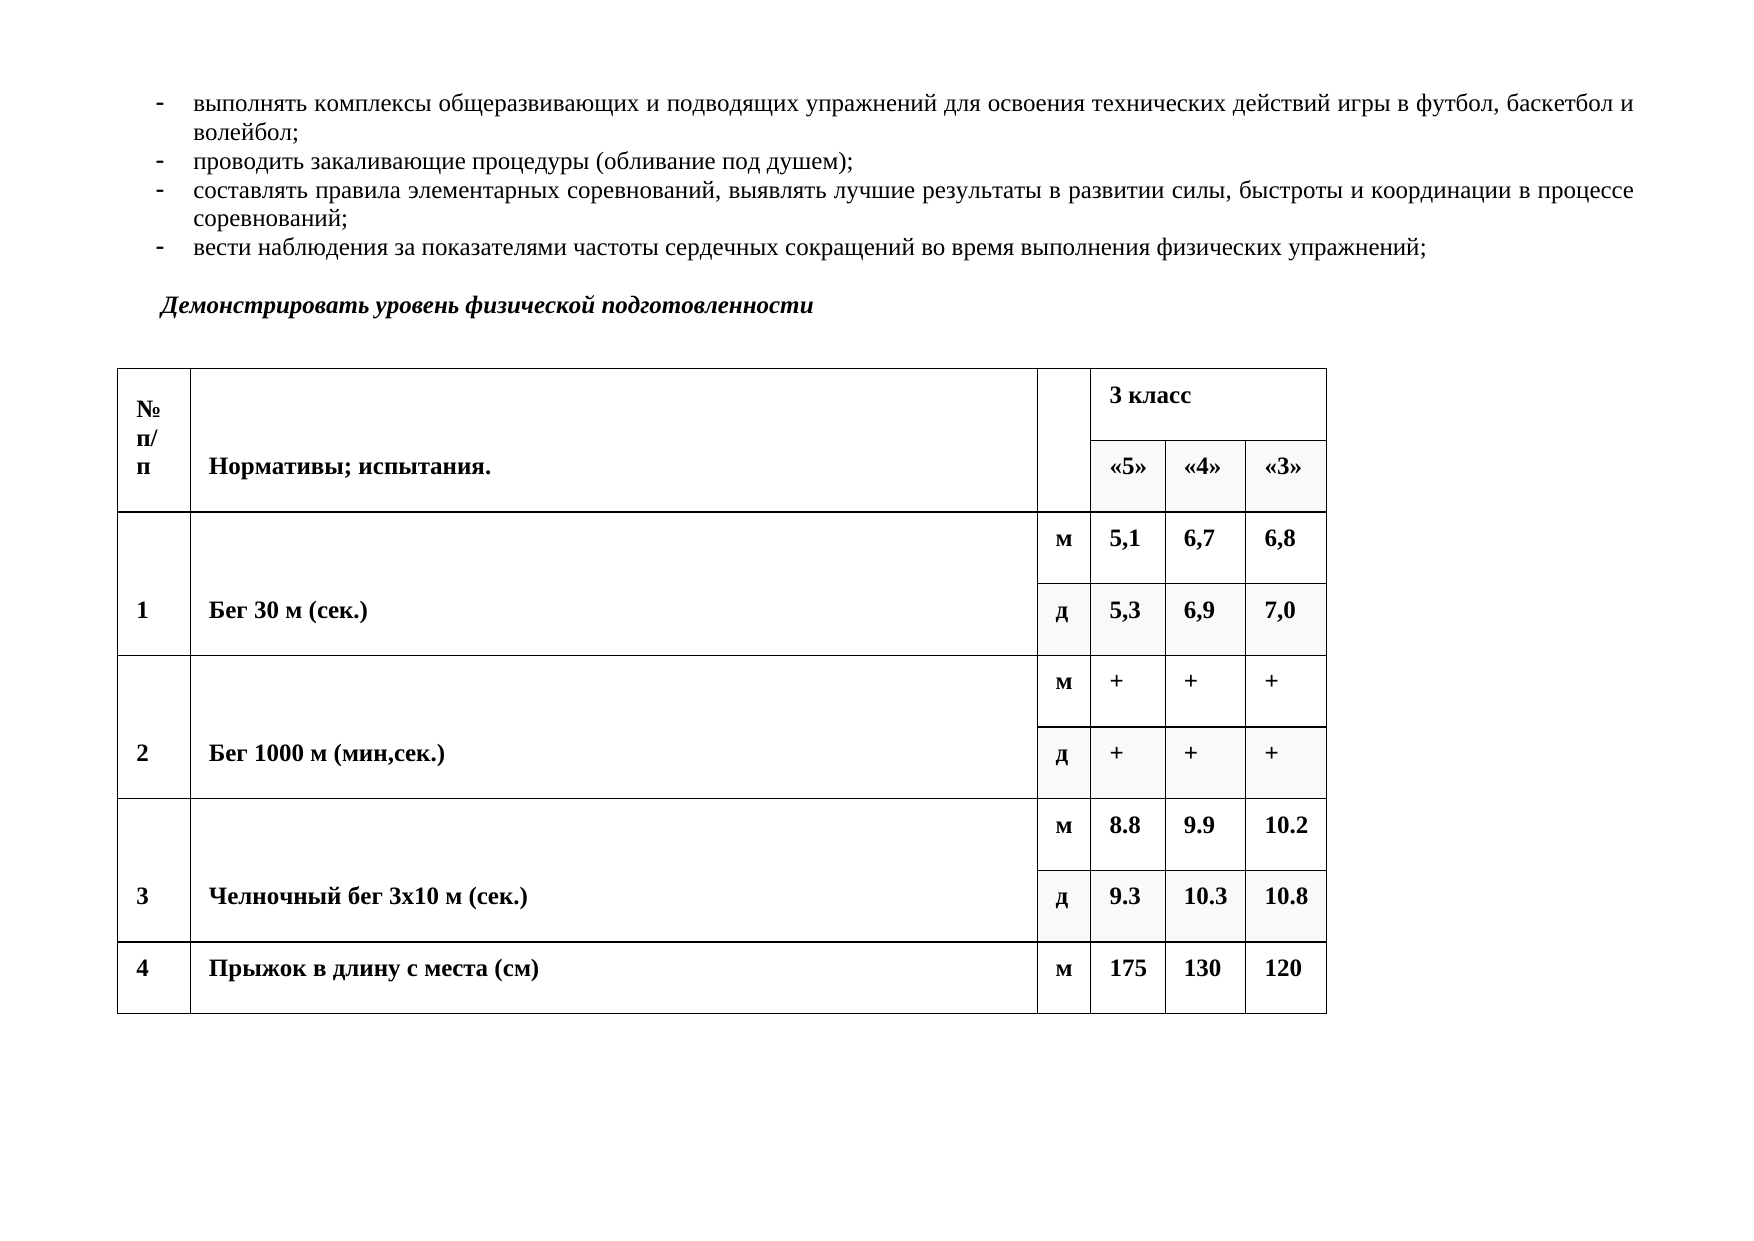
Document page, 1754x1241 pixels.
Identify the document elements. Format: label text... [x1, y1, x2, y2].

table_cell 2 [118, 656, 190, 798]
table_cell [191, 943, 1037, 1013]
text Демонстрировать уровень физической подготовленности [118, 290, 1636, 318]
table_header № п/п [118, 369, 190, 511]
table_cell 10.8 [1246, 871, 1326, 941]
table_cell Бег 30 м (сек.) [191, 513, 1037, 655]
table_cell д [1038, 871, 1090, 941]
table_cell 5,1 [1091, 513, 1165, 583]
table_cell + [1091, 656, 1165, 726]
table_cell 9.3 [1091, 871, 1165, 941]
table_cell 10.3 [1166, 871, 1245, 941]
list выполнять комплексы общеразвивающих и подводящих упражнений для освоения технических действий игры в футбол, баскетбол и волейбол; [156, 88, 1636, 146]
table_cell «4» [1166, 441, 1245, 511]
table_cell м [1038, 513, 1090, 583]
table_cell 175 [1091, 943, 1165, 1013]
list вести наблюдения за показателями частоты сердечных сокращений во время выполнения физических упражнений; [156, 232, 1636, 261]
table_cell + [1166, 656, 1245, 726]
table_cell + [1246, 656, 1326, 726]
list составлять правила элементарных соревнований, выявлять лучшие результаты в развитии силы, быстроты и координации в процессе соревнований; [156, 175, 1636, 232]
table_cell 6,8 [1246, 513, 1326, 583]
table_cell 7,0 [1246, 584, 1326, 655]
table_cell 4 [118, 943, 190, 1013]
table_cell м [1038, 943, 1090, 1013]
table_cell 6,7 [1166, 513, 1245, 583]
table_cell д [1038, 728, 1090, 798]
table_cell д [1038, 584, 1090, 655]
table_header Нормативы; испытания. [191, 369, 1037, 511]
table_cell 8.8 [1091, 799, 1165, 870]
table_cell 3 [118, 799, 190, 941]
table_cell Челночный бег 3х10 м (сек.) [191, 799, 1037, 941]
table_cell 1 [118, 513, 190, 655]
table_cell 5,3 [1091, 584, 1165, 655]
table_cell м [1038, 656, 1090, 726]
table_header 3 класс [1091, 369, 1326, 440]
table_cell Бег 1000 м (мин,сек.) [191, 656, 1037, 798]
table_header [1038, 369, 1090, 511]
list проводить закаливающие процедуры (обливание под душем); [156, 146, 1636, 175]
table_cell + [1166, 728, 1245, 798]
table_cell 9.9 [1166, 799, 1245, 870]
table_cell + [1091, 728, 1165, 798]
table_cell 10.2 [1246, 799, 1326, 870]
table_cell «5» [1091, 441, 1165, 511]
table_cell 130 [1166, 943, 1245, 1013]
table_cell 120 [1246, 943, 1326, 1013]
table_cell «3» [1246, 441, 1326, 511]
table_cell 6,9 [1166, 584, 1245, 655]
table_cell м [1038, 799, 1090, 870]
table_cell + [1246, 728, 1326, 798]
